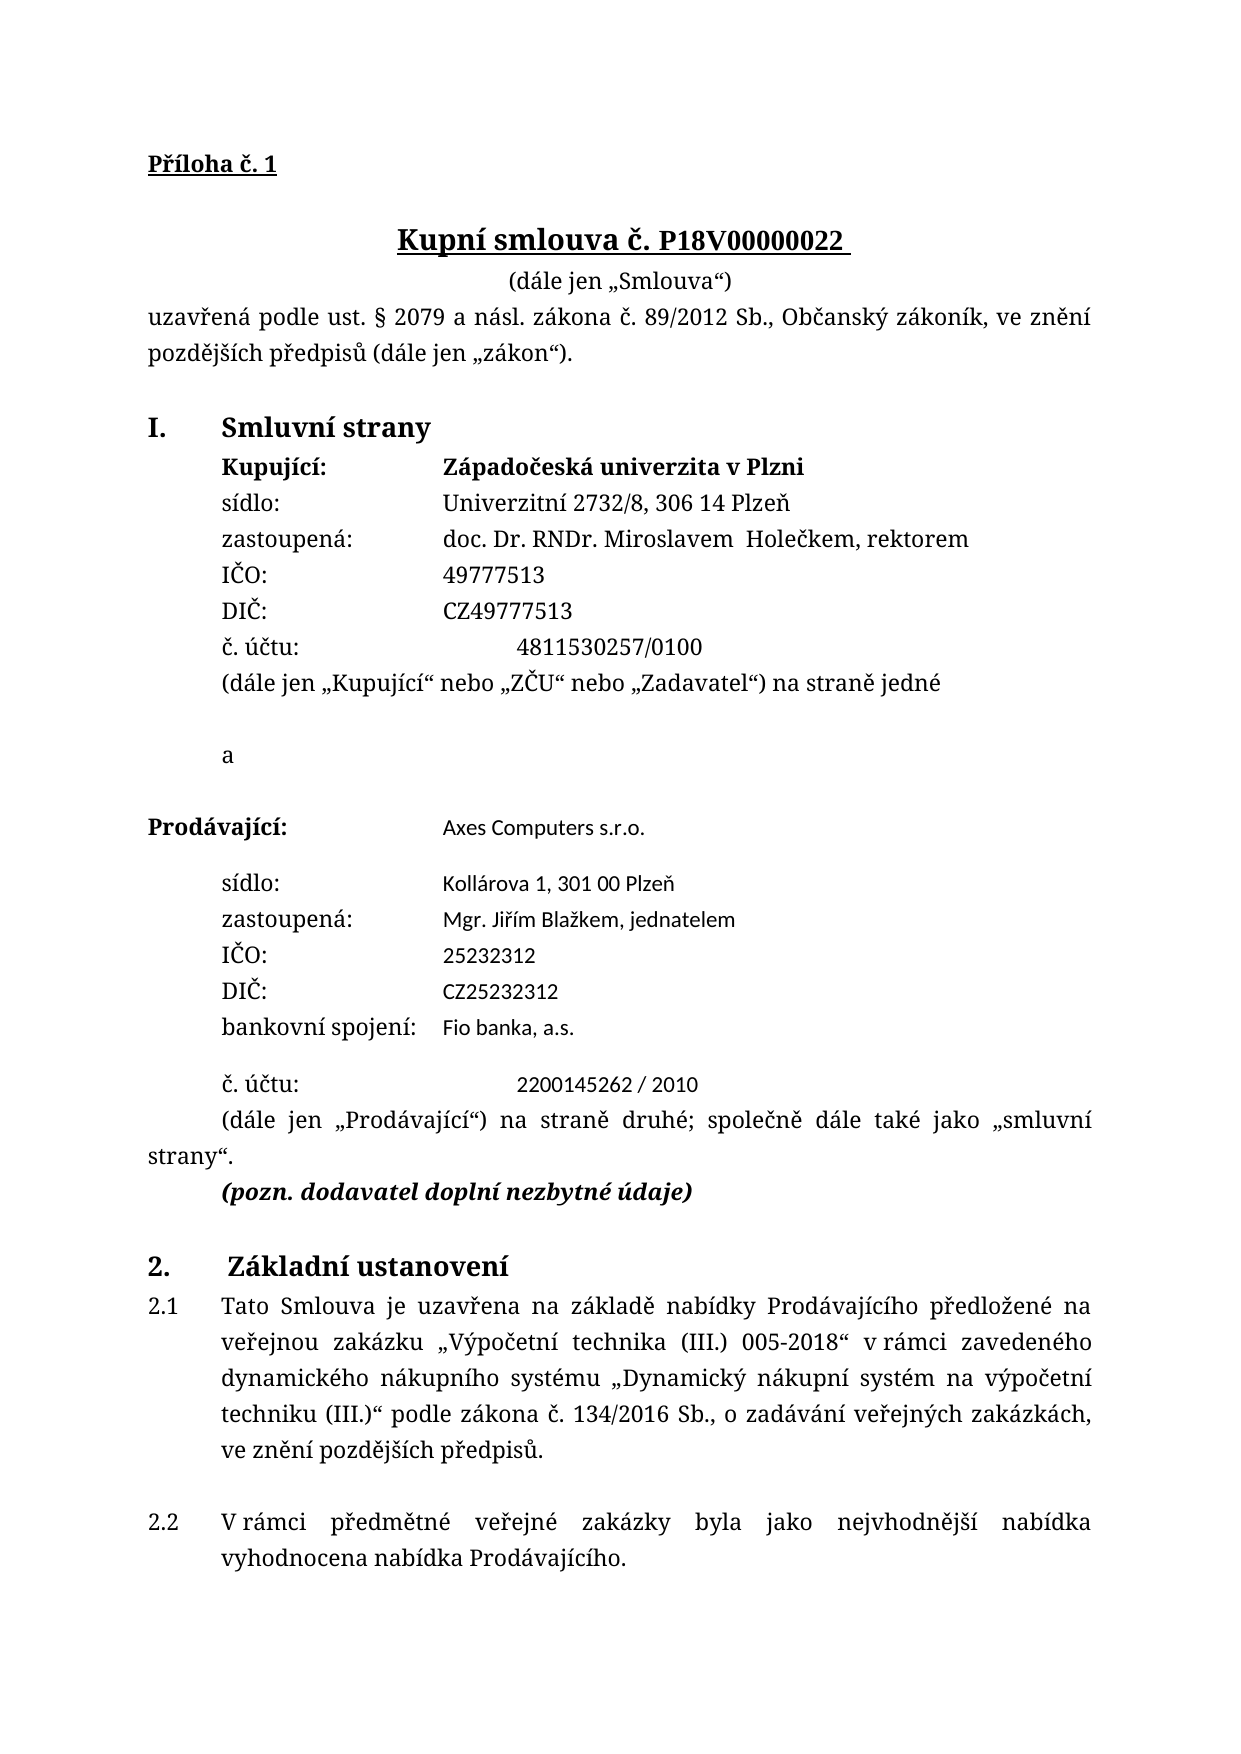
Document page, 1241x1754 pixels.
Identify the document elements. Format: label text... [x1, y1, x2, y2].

text (dále jen „Kupující“ nebo „ZČU“ nebo „Zadavatel“) na straně jedné [221, 667, 1093, 698]
text (dále jen „Prodávající“) na straně druhé; společně dále také jako „smluvní strany“. [148, 1104, 1093, 1171]
text č. účtu: 4811530257/0100 [221, 631, 1093, 662]
text IČO: 25232312 [221, 939, 1093, 971]
text Příloha č. 1 [148, 148, 1093, 179]
text sídlo: Univerzitní 2732/8, 306 14 Plzeň [221, 487, 1093, 518]
text bankovní spojení: Fio banka, a.s. [148, 1011, 1093, 1042]
text (pozn. dodavatel doplní nezbytné údaje) [148, 1176, 1093, 1207]
text sídlo: Kollárova 1, 301 00 Plzeň [221, 867, 1093, 899]
text zastoupená: Mgr. Jiřím Blažkem, jednatelem [221, 903, 1093, 934]
text 2.2 V rámci předmětné veřejné zakázky byla jako nejvhodnější nabídka vyhodnocena nabídka Prodávajícího. [148, 1506, 1093, 1573]
text (dále jen „Smlouva“) [148, 265, 1093, 296]
text 2. Základní ustanovení [148, 1248, 1093, 1284]
text 2.1 Tato Smlouva je uzavřena na základě nabídky Prodávajícího předložené na veřejnou zakázku „Výpočetní technika (III.) 005-2018“ v rámci zavedeného dynamického nákupního systému „Dynamický nákupní systém na výpočetní techniku (III.)“ podle zákona č. 134/2016 Sb., o zadávání veřejných zakázkách, ve znění pozdějších předpisů. [148, 1290, 1093, 1465]
text Kupní smlouva č. P18V00000022 [148, 219, 1093, 259]
text a [221, 739, 1093, 770]
text Kupující: Západočeská univerzita v Plzni [221, 451, 1093, 482]
text DIČ: CZ49777513 [221, 595, 1093, 626]
text zastoupená: doc. Dr. RNDr. Miroslavem Holečkem, rektorem [221, 523, 1093, 554]
text IČO: 49777513 [221, 559, 1093, 590]
text Prodávající: Axes Computers s.r.o. [148, 811, 1093, 842]
text č. účtu: 2200145262 / 2010 [221, 1068, 1093, 1099]
text I. Smluvní strany [148, 409, 1093, 446]
text DIČ: CZ25232312 [221, 975, 1093, 1006]
text uzavřená podle ust. § 2079 a násl. zákona č. 89/2012 Sb., Občanský zákoník, ve znění pozdějších předpisů (dále jen „zákon“). [148, 301, 1093, 368]
